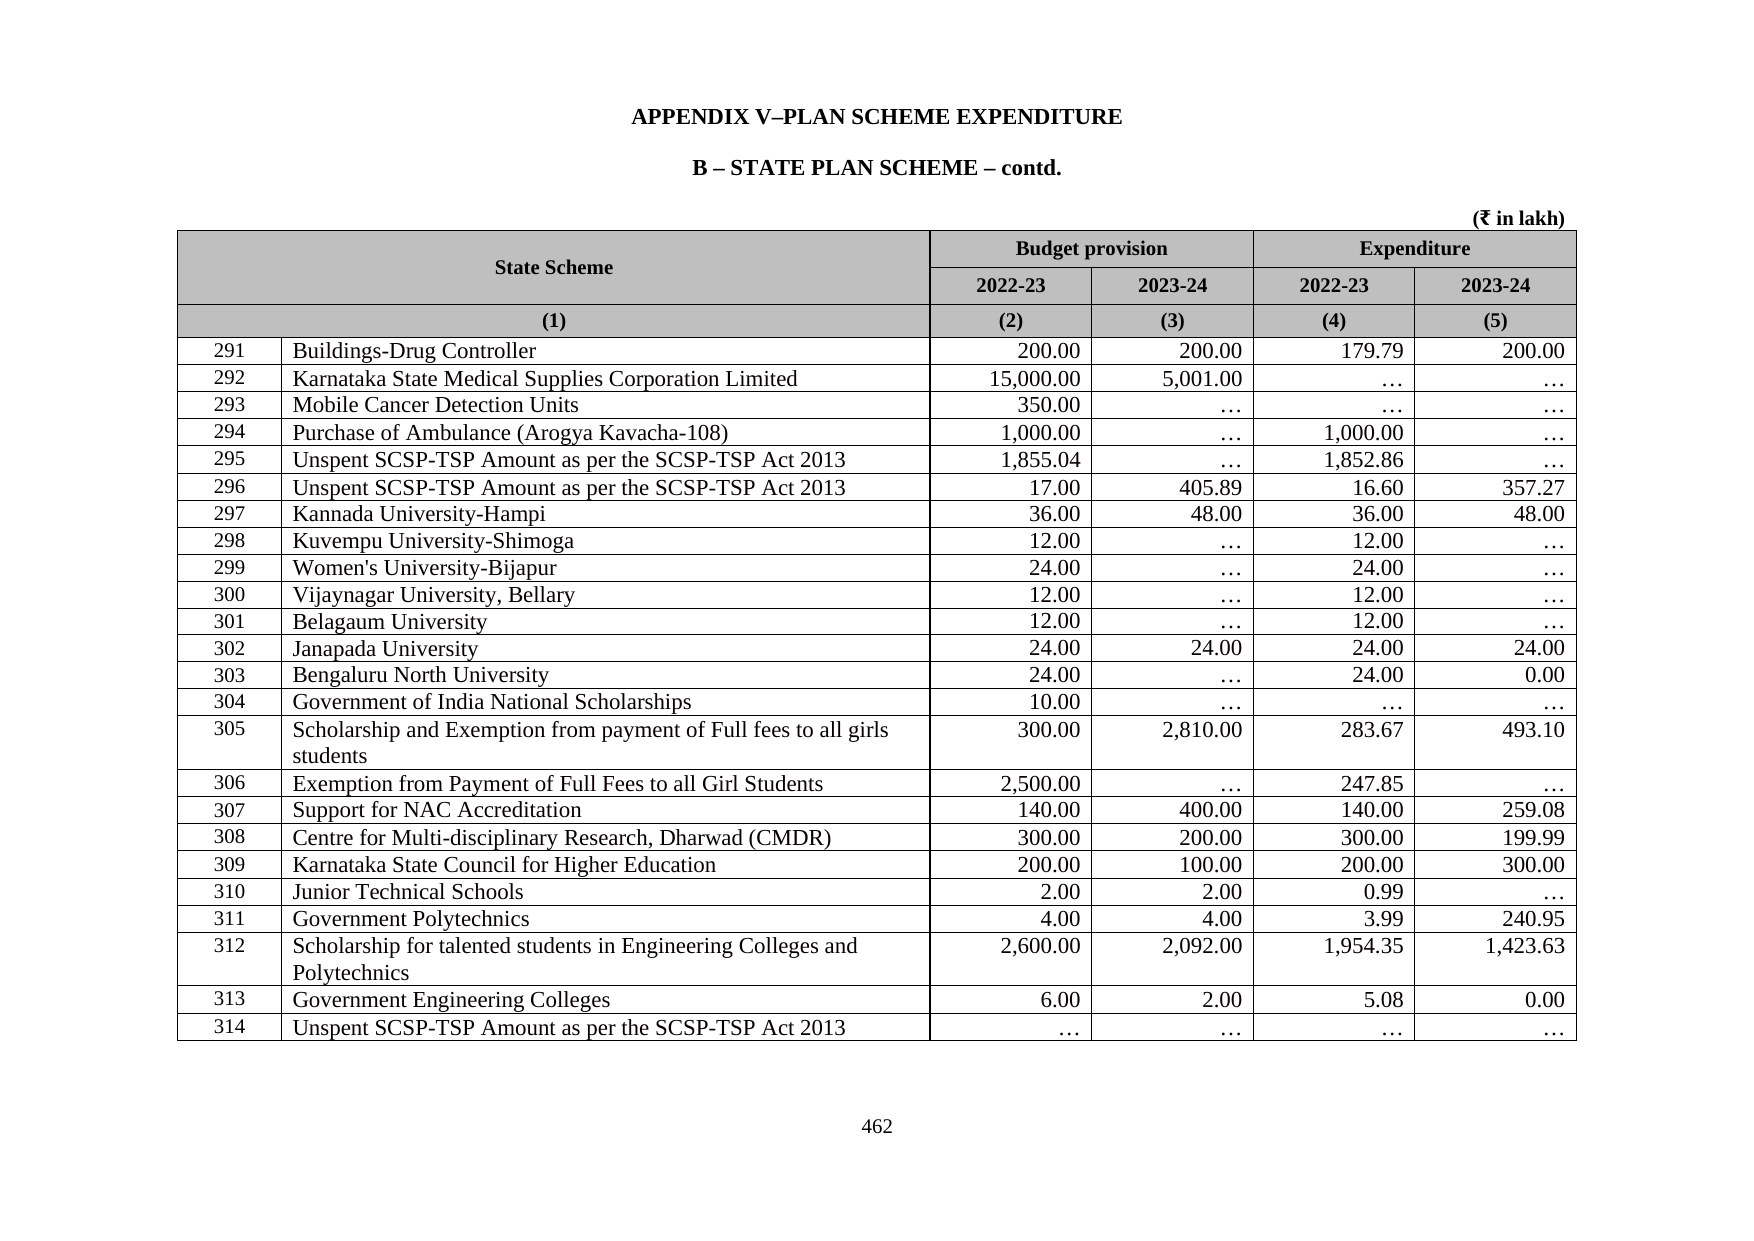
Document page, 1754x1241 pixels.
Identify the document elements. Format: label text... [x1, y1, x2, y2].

table_cell (5) [1415, 305, 1576, 337]
table_cell 296 [178, 474, 281, 500]
table_cell 2022-23 [931, 268, 1091, 304]
table_cell 283.67 [1254, 716, 1414, 769]
table_cell 1,852.86 [1254, 446, 1414, 473]
table_cell 48.00 [1415, 501, 1576, 527]
table_cell (1) [178, 305, 929, 337]
table_cell 10.00 [931, 689, 1091, 715]
table_cell 350.00 [931, 392, 1091, 418]
table_cell … [1415, 879, 1576, 905]
table_cell (3) [1092, 305, 1253, 337]
table_cell 36.00 [931, 501, 1091, 527]
table_cell 24.00 [1254, 662, 1414, 688]
table_cell 405.89 [1092, 474, 1253, 500]
table_cell 140.00 [931, 797, 1091, 823]
table_cell 179.79 [1254, 338, 1414, 363]
table_cell 24.00 [931, 635, 1091, 661]
table_cell 311 [178, 906, 281, 932]
table_cell 297 [178, 501, 281, 527]
table_cell 24.00 [1254, 555, 1414, 581]
table_cell … [1415, 609, 1576, 634]
table_cell 1,855.04 [931, 446, 1091, 473]
table_cell … [1092, 662, 1253, 688]
table_cell Kannada University-Hampi [282, 501, 929, 527]
table_cell Budget provision [931, 231, 1253, 267]
table_cell 12.00 [1254, 609, 1414, 634]
table_cell 24.00 [1092, 635, 1253, 661]
table_cell … [931, 1014, 1091, 1040]
table_cell … [1092, 392, 1253, 418]
table_cell … [1415, 770, 1576, 796]
table_cell 24.00 [931, 555, 1091, 581]
table_cell … [1415, 528, 1576, 554]
table_cell 12.00 [931, 582, 1091, 607]
table_cell … [1415, 446, 1576, 473]
table_cell 140.00 [1254, 797, 1414, 823]
table_cell 0.00 [1415, 662, 1576, 688]
table_cell Karnataka State Council for Higher Education [282, 851, 929, 878]
table_cell 6.00 [931, 986, 1091, 1013]
table_cell 2023-24 [1092, 268, 1253, 304]
table_cell Government of India National Scholarships [282, 689, 929, 715]
table_header (₹ in lakh) [178, 206, 1576, 229]
table_cell … [1415, 689, 1576, 715]
table_cell 299 [178, 555, 281, 581]
table_cell 300.00 [931, 716, 1091, 769]
table_cell 200.00 [1092, 338, 1253, 363]
table_cell 1,000.00 [931, 419, 1091, 445]
table_cell 200.00 [1415, 338, 1576, 363]
table_cell 5.08 [1254, 986, 1414, 1013]
table_cell State Scheme [178, 231, 929, 304]
text APPENDIX V–PLAN SCHEME EXPENDITURE [150, 103, 1604, 130]
table_cell 301 [178, 609, 281, 634]
table_cell 295 [178, 446, 281, 473]
table_cell Support for NAC Accreditation [282, 797, 929, 823]
table_cell 200.00 [1254, 851, 1414, 878]
table_cell 293 [178, 392, 281, 418]
table_cell Kuvempu University-Shimoga [282, 528, 929, 554]
table_cell 292 [178, 365, 281, 391]
text B – STATE PLAN SCHEME – contd. [150, 154, 1604, 181]
table_cell 313 [178, 986, 281, 1013]
table_cell 308 [178, 824, 281, 850]
table_cell … [1092, 770, 1253, 796]
table_cell 291 [178, 338, 281, 363]
table_cell 48.00 [1092, 501, 1253, 527]
table_cell … [1415, 392, 1576, 418]
table_cell … [1254, 392, 1414, 418]
table_cell Centre for Multi-disciplinary Research, Dharwad (CMDR) [282, 824, 929, 850]
table_cell Government Polytechnics [282, 906, 929, 932]
table_cell 200.00 [1092, 824, 1253, 850]
table_cell … [1415, 419, 1576, 445]
table_cell … [1092, 609, 1253, 634]
table_cell 305 [178, 716, 281, 769]
table_cell 2,092.00 [1092, 933, 1253, 985]
table_cell 2022-23 [1254, 268, 1414, 304]
table_cell Women's University-Bijapur [282, 555, 929, 581]
table_cell 24.00 [931, 662, 1091, 688]
table_cell Mobile Cancer Detection Units [282, 392, 929, 418]
table_cell 300.00 [931, 824, 1091, 850]
table_cell 303 [178, 662, 281, 688]
table_cell … [1415, 1014, 1576, 1040]
table_cell 2,500.00 [931, 770, 1091, 796]
table_cell Unspent SCSP-TSP Amount as per the SCSP-TSP Act 2013 [282, 474, 929, 500]
table_cell 309 [178, 851, 281, 878]
table_cell 300.00 [1254, 824, 1414, 850]
table_cell 310 [178, 879, 281, 905]
table_cell 298 [178, 528, 281, 554]
table_cell 2.00 [931, 879, 1091, 905]
table_cell Karnataka State Medical Supplies Corporation Limited [282, 365, 929, 391]
table_cell 12.00 [1254, 582, 1414, 607]
table_cell Janapada University [282, 635, 929, 661]
table_cell (4) [1254, 305, 1414, 337]
table_cell 306 [178, 770, 281, 796]
table_cell 12.00 [1254, 528, 1414, 554]
table_cell Scholarship for talented students in Engineering Colleges and Polytechnics [282, 933, 929, 985]
table_cell 4.00 [1092, 906, 1253, 932]
table_cell Government Engineering Colleges [282, 986, 929, 1013]
table_cell 312 [178, 933, 281, 985]
table_cell 400.00 [1092, 797, 1253, 823]
table_cell Purchase of Ambulance (Arogya Kavacha-108) [282, 419, 929, 445]
table_cell 240.95 [1415, 906, 1576, 932]
table_cell 1,000.00 [1254, 419, 1414, 445]
table_cell Expenditure [1254, 231, 1576, 267]
table_cell … [1415, 365, 1576, 391]
table_cell (2) [931, 305, 1091, 337]
table_cell 2.00 [1092, 986, 1253, 1013]
table_cell … [1415, 582, 1576, 607]
table_cell 493.10 [1415, 716, 1576, 769]
table_cell … [1254, 1014, 1414, 1040]
table_cell Exemption from Payment of Full Fees to all Girl Students [282, 770, 929, 796]
table_cell 1,954.35 [1254, 933, 1414, 985]
table_cell 15,000.00 [931, 365, 1091, 391]
table_cell 300 [178, 582, 281, 607]
table_cell Bengaluru North University [282, 662, 929, 688]
table_cell 2.00 [1092, 879, 1253, 905]
table_cell … [1092, 528, 1253, 554]
table_cell 2023-24 [1415, 268, 1576, 304]
table_cell 200.00 [931, 851, 1091, 878]
table_cell … [1092, 555, 1253, 581]
table_cell Junior Technical Schools [282, 879, 929, 905]
table_cell … [1092, 446, 1253, 473]
table_cell … [1254, 689, 1414, 715]
table_cell 36.00 [1254, 501, 1414, 527]
table_cell 5,001.00 [1092, 365, 1253, 391]
table_cell … [1092, 419, 1253, 445]
table_cell 302 [178, 635, 281, 661]
table_cell … [1092, 582, 1253, 607]
table_cell 307 [178, 797, 281, 823]
table_cell 24.00 [1254, 635, 1414, 661]
table_cell 2,600.00 [931, 933, 1091, 985]
table_cell 16.60 [1254, 474, 1414, 500]
table_cell … [1092, 1014, 1253, 1040]
table_cell 200.00 [931, 338, 1091, 363]
table_cell 3.99 [1254, 906, 1414, 932]
table_cell 247.85 [1254, 770, 1414, 796]
table_cell 12.00 [931, 528, 1091, 554]
table_cell 24.00 [1415, 635, 1576, 661]
table_cell … [1415, 555, 1576, 581]
table_cell Buildings-Drug Controller [282, 338, 929, 363]
table_cell 4.00 [931, 906, 1091, 932]
table_cell Vijaynagar University, Bellary [282, 582, 929, 607]
table_cell 304 [178, 689, 281, 715]
table_cell 294 [178, 419, 281, 445]
table_cell 199.99 [1415, 824, 1576, 850]
table_cell Unspent SCSP-TSP Amount as per the SCSP-TSP Act 2013 [282, 1014, 929, 1040]
table_cell Belagaum University [282, 609, 929, 634]
table_cell Scholarship and Exemption from payment of Full fees to all girls students [282, 716, 929, 769]
table_cell 357.27 [1415, 474, 1576, 500]
table_cell 0.00 [1415, 986, 1576, 1013]
table_cell … [1254, 365, 1414, 391]
table_cell Unspent SCSP-TSP Amount as per the SCSP-TSP Act 2013 [282, 446, 929, 473]
table_cell 259.08 [1415, 797, 1576, 823]
table_cell 300.00 [1415, 851, 1576, 878]
table_cell 17.00 [931, 474, 1091, 500]
table_cell 314 [178, 1014, 281, 1040]
table_cell 1,423.63 [1415, 933, 1576, 985]
table_cell 100.00 [1092, 851, 1253, 878]
table_cell … [1092, 689, 1253, 715]
table_cell 0.99 [1254, 879, 1414, 905]
table_cell 12.00 [931, 609, 1091, 634]
table_cell 2,810.00 [1092, 716, 1253, 769]
